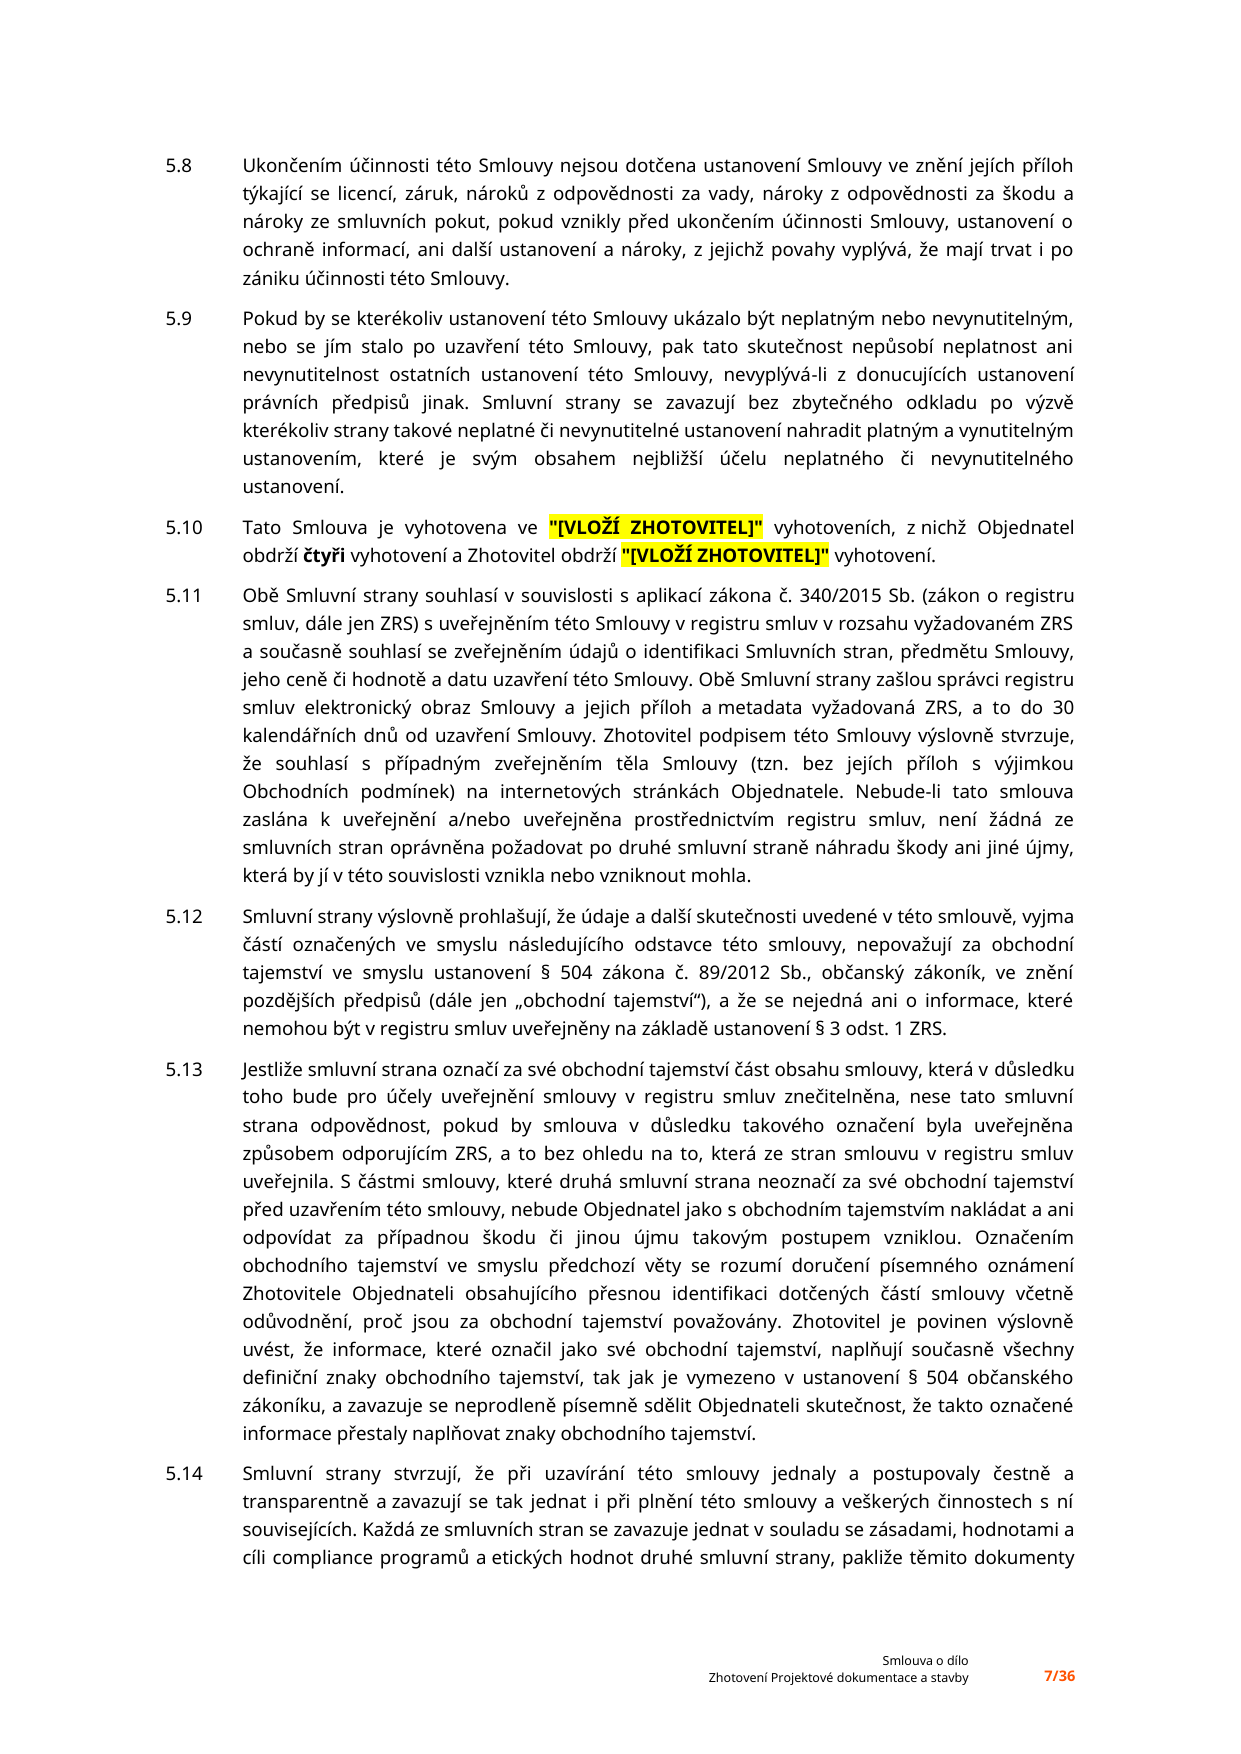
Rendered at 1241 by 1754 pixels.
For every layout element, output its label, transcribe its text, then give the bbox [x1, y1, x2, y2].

text Jestliže smluvní strana označí za své obchodní tajemství část obsahu smlouvy, která v důsledku toho bude pro účely uveřejnění smlouvy v registru smluv znečitelněna, nese tato smluvní strana odpovědnost, pokud by smlouva v důsledku takového označení byla uveřejněna způsobem odporujícím ZRS, a to bez ohledu na to, která ze stran smlouvu v registru smluv uveřejnila. S částmi smlouvy, které druhá smluvní strana neoznačí za své obchodní tajemství před uzavřením této smlouvy, nebude Objednatel jako s obchodním tajemstvím nakládat a ani odpovídat za případnou škodu či jinou újmu takovým postupem vzniklou. Označením obchodního tajemství ve smyslu předchozí věty se rozumí doručení písemného oznámení Zhotovitele Objednateli obsahujícího přesnou identifikaci dotčených částí smlouvy včetně odůvodnění, proč jsou za obchodní tajemství považovány. Zhotovitel je povinen výslovně uvést, že informace, které označil jako své obchodní tajemství, naplňují současně všechny definiční znaky obchodního tajemství, tak jak je vymezeno v ustanovení § 504 občanského zákoníku, a zavazuje se neprodleně písemně sdělit Objednateli skutečnost, že takto označené informace přestaly naplňovat znaky obchodního tajemství. [165, 1056, 1075, 1446]
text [165, 1461, 1075, 1570]
text Ukončením účinnosti této Smlouvy nejsou dotčena ustanovení Smlouvy ve znění jejích příloh týkající se licencí, záruk, nároků z odpovědnosti za vady, nároky z odpovědnosti za škodu a nároky ze smluvních pokut, pokud vznikly před ukončením účinnosti Smlouvy, ustanovení o ochraně informací, ani další ustanovení a nároky, z jejichž povahy vyplývá, že mají trvat i po zániku účinnosti této Smlouvy. [165, 153, 1075, 290]
text Tato Smlouva je vyhotovena ve "[VLOŽÍ ZHOTOVITEL]" vyhotoveních, z nichž Objednatel obdrží čtyři vyhotovení a Zhotovitel obdrží "[VLOŽÍ ZHOTOVITEL]" vyhotovení. [165, 514, 1075, 567]
text Smluvní strany výslovně prohlašují, že údaje a další skutečnosti uvedené v této smlouvě, vyjma částí označených ve smyslu následujícího odstavce této smlouvy, nepovažují za obchodní tajemství ve smyslu ustanovení § 504 zákona č. 89/2012 Sb., občanský zákoník, ve znění pozdějších předpisů (dále jen „obchodní tajemství“), a že se nejedná ani o informace, které nemohou být v registru smluv uveřejněny na základě ustanovení § 3 odst. 1 ZRS. [165, 903, 1075, 1041]
text Pokud by se kterékoliv ustanovení této Smlouvy ukázalo být neplatným nebo nevynutitelným, nebo se jím stalo po uzavření této Smlouvy, pak tato skutečnost nepůsobí neplatnost ani nevynutitelnost ostatních ustanovení této Smlouvy, nevyplývá-li z donucujících ustanovení právních předpisů jinak. Smluvní strany se zavazují bez zbytečného odkladu po výzvě kterékoliv strany takové neplatné či nevynutitelné ustanovení nahradit platným a vynutitelným ustanovením, které je svým obsahem nejbližší účelu neplatného či nevynutitelného ustanovení. [165, 305, 1075, 499]
text Obě Smluvní strany souhlasí v souvislosti s aplikací zákona č. 340/2015 Sb. (zákon o registru smluv, dále jen ZRS) s uveřejněním této Smlouvy v registru smluv v rozsahu vyžadovaném ZRS a současně souhlasí se zveřejněním údajů o identifikaci Smluvních stran, předmětu Smlouvy, jeho ceně či hodnotě a datu uzavření této Smlouvy. Obě Smluvní strany zašlou správci registru smluv elektronický obraz Smlouvy a jejich příloh a metadata vyžadovaná ZRS, a to do 30 kalendářních dnů od uzavření Smlouvy. Zhotovitel podpisem této Smlouvy výslovně stvrzuje, že souhlasí s případným zveřejněním těla Smlouvy (tzn. bez jejích příloh s výjimkou Obchodních podmínek) na internetových stránkách Objednatele. Nebude-li tato smlouva zaslána k uveřejnění a/nebo uveřejněna prostřednictvím registru smluv, není žádná ze smluvních stran oprávněna požadovat po druhé smluvní straně náhradu škody ani jiné újmy, která by jí v této souvislosti vznikla nebo vzniknout mohla. [165, 582, 1075, 888]
